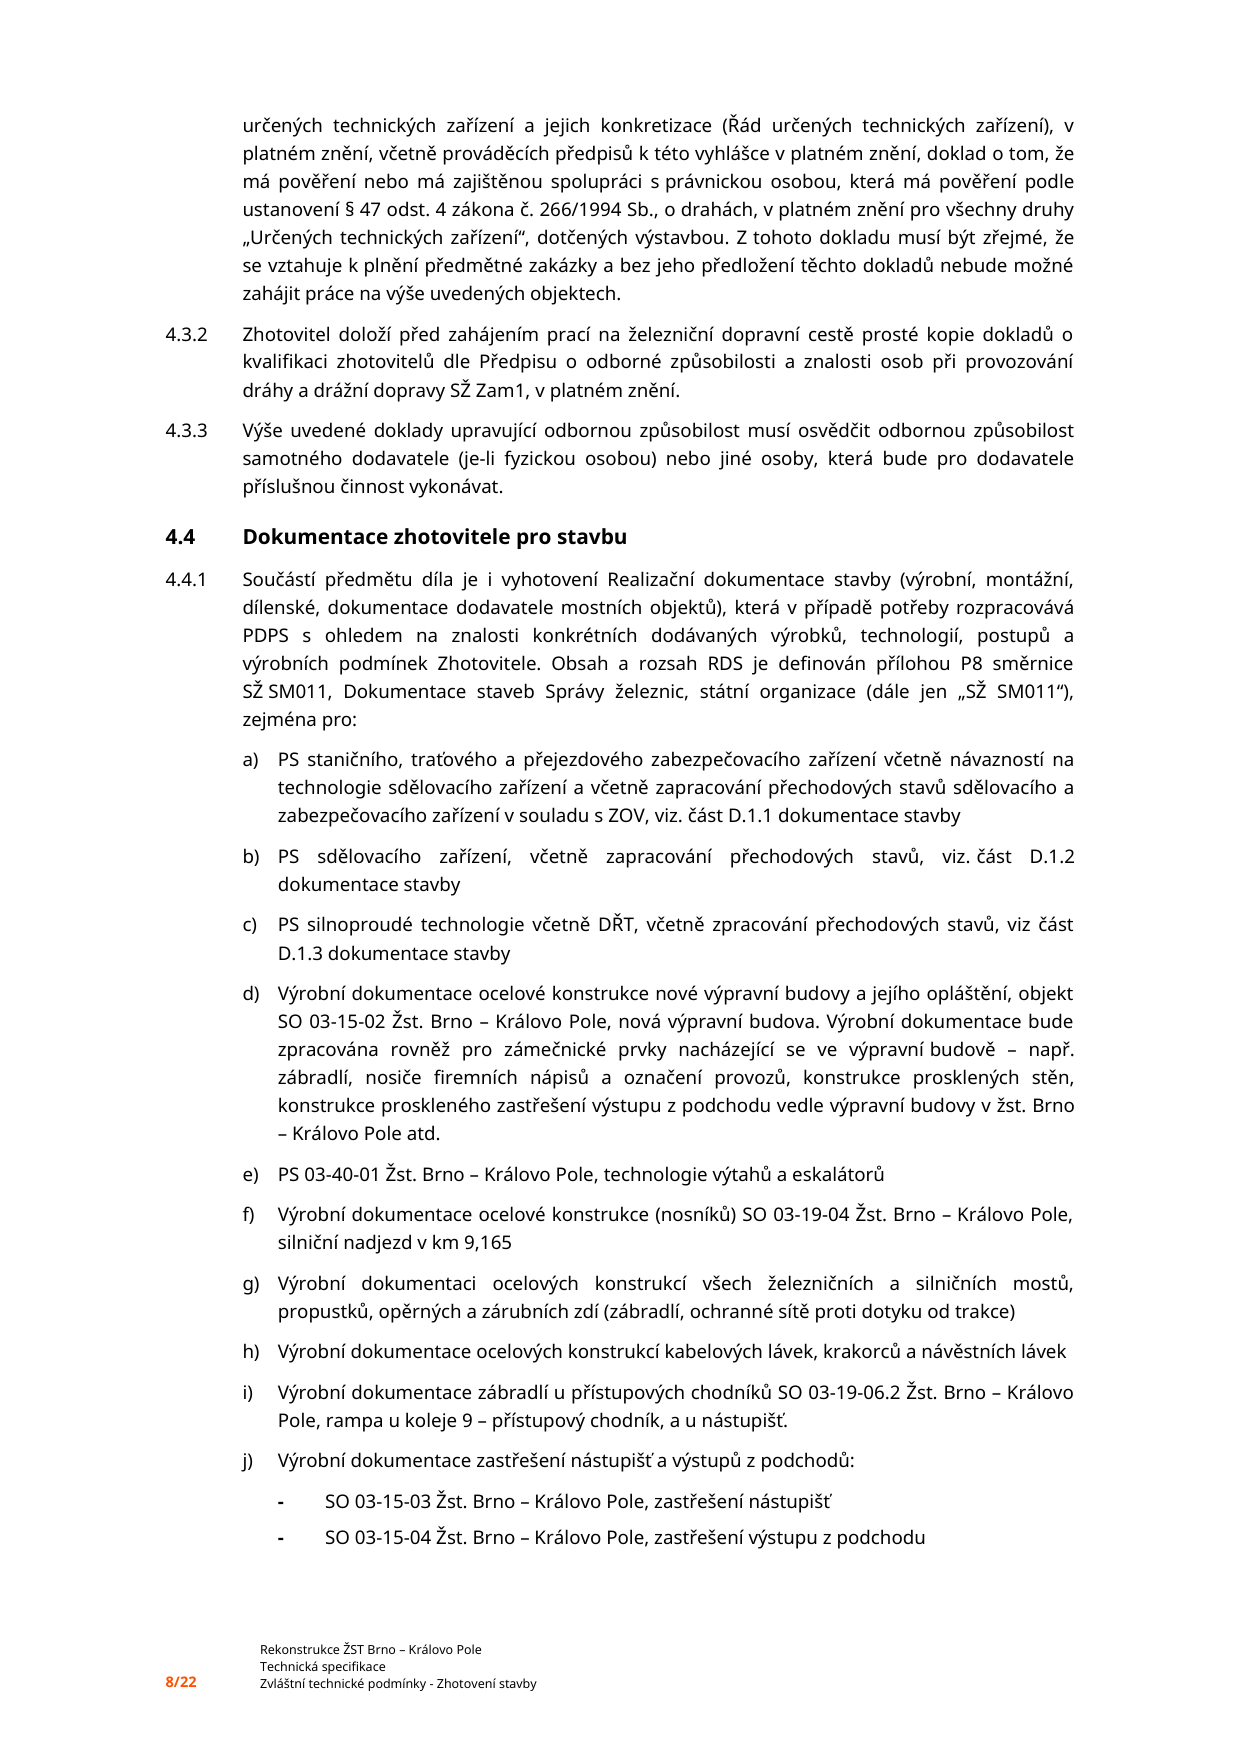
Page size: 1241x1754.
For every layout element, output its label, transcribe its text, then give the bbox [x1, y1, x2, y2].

text Zhotovitel doloží před zahájením prací na železniční dopravní cestě prosté kopie dokladů o kvalifikaci zhotovitelů dle Předpisu o odborné způsobilosti a znalosti osob při provozování dráhy a drážní dopravy SŽ Zam1, v platném znění. [165, 321, 1075, 402]
text SO 03-15-03 Žst. Brno – Královo Pole, zastřešení nástupišť [278, 1488, 1075, 1514]
list Výrobní dokumentace ocelové konstrukce nové výpravní budovy a jejího opláštění, objekt SO 03-15-02 Žst. Brno – Královo Pole, nová výpravní budova. Výrobní dokumentace bude zpracována rovněž pro zámečnické prvky nacházející se ve výpravní budově – např. zábradlí, nosiče firemních nápisů a označení provozů, konstrukce prosklených stěn, konstrukce proskleného zastřešení výstupu z podchodu vedle výpravní budovy v žst. Brno – Královo Pole atd. [242, 980, 1075, 1146]
list Výrobní dokumentace ocelových konstrukcí kabelových lávek, krakorců a návěstních lávek [242, 1338, 1075, 1364]
text Součástí předmětu díla je i vyhotovení Realizační dokumentace stavby (výrobní, montážní, dílenské, dokumentace dodavatele mostních objektů), která v případě potřeby rozpracovává PDPS s ohledem na znalosti konkrétních dodávaných výrobků, technologií, postupů a výrobních podmínek Zhotovitele. Obsah a rozsah RDS je definován přílohou P8 směrnice SŽ SM011, Dokumentace staveb Správy železnic, státní organizace (dále jen „SŽ SM011“), zejména pro: [165, 566, 1075, 732]
text Dokumentace zhotovitele pro stavbu [165, 522, 1075, 551]
list PS silnoproudé technologie včetně DŘT, včetně zpracování přechodových stavů, viz část D.1.3 dokumentace stavby [242, 912, 1075, 965]
text Výše uvedené doklady upravující odbornou způsobilost musí osvědčit odbornou způsobilost samotného dodavatele (je-li fyzickou osobou) nebo jiné osoby, která bude pro dodavatele příslušnou činnost vykonávat. [165, 417, 1075, 499]
list Výrobní dokumentace zábradlí u přístupových chodníků SO 03-19-06.2 Žst. Brno – Královo Pole, rampa u koleje 9 – přístupový chodník, a u nástupišť. [242, 1379, 1075, 1433]
list PS staničního, traťového a přejezdového zabezpečovacího zařízení včetně návazností na technologie sdělovacího zařízení a včetně zapracování přechodových stavů sdělovacího a zabezpečovacího zařízení v souladu s ZOV, viz. část D.1.1 dokumentace stavby [242, 747, 1075, 828]
list PS 03-40-01 Žst. Brno – Královo Pole, technologie výtahů a eskalátorů [242, 1161, 1075, 1186]
list PS sdělovacího zařízení, včetně zapracování přechodových stavů, viz. část D.1.2 dokumentace stavby [242, 843, 1075, 897]
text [165, 112, 1075, 306]
list Výrobní dokumentace zastřešení nástupišť a výstupů z podchodů: [242, 1448, 1075, 1473]
list Výrobní dokumentaci ocelových konstrukcí všech železničních a silničních mostů, propustků, opěrných a zárubních zdí (zábradlí, ochranné sítě proti dotyku od trakce) [242, 1270, 1075, 1323]
text SO 03-15-04 Žst. Brno – Královo Pole, zastřešení výstupu z podchodu [278, 1524, 1075, 1550]
list Výrobní dokumentace ocelové konstrukce (nosníků) SO 03-19-04 Žst. Brno – Královo Pole, silniční nadjezd v km 9,165 [242, 1201, 1075, 1255]
